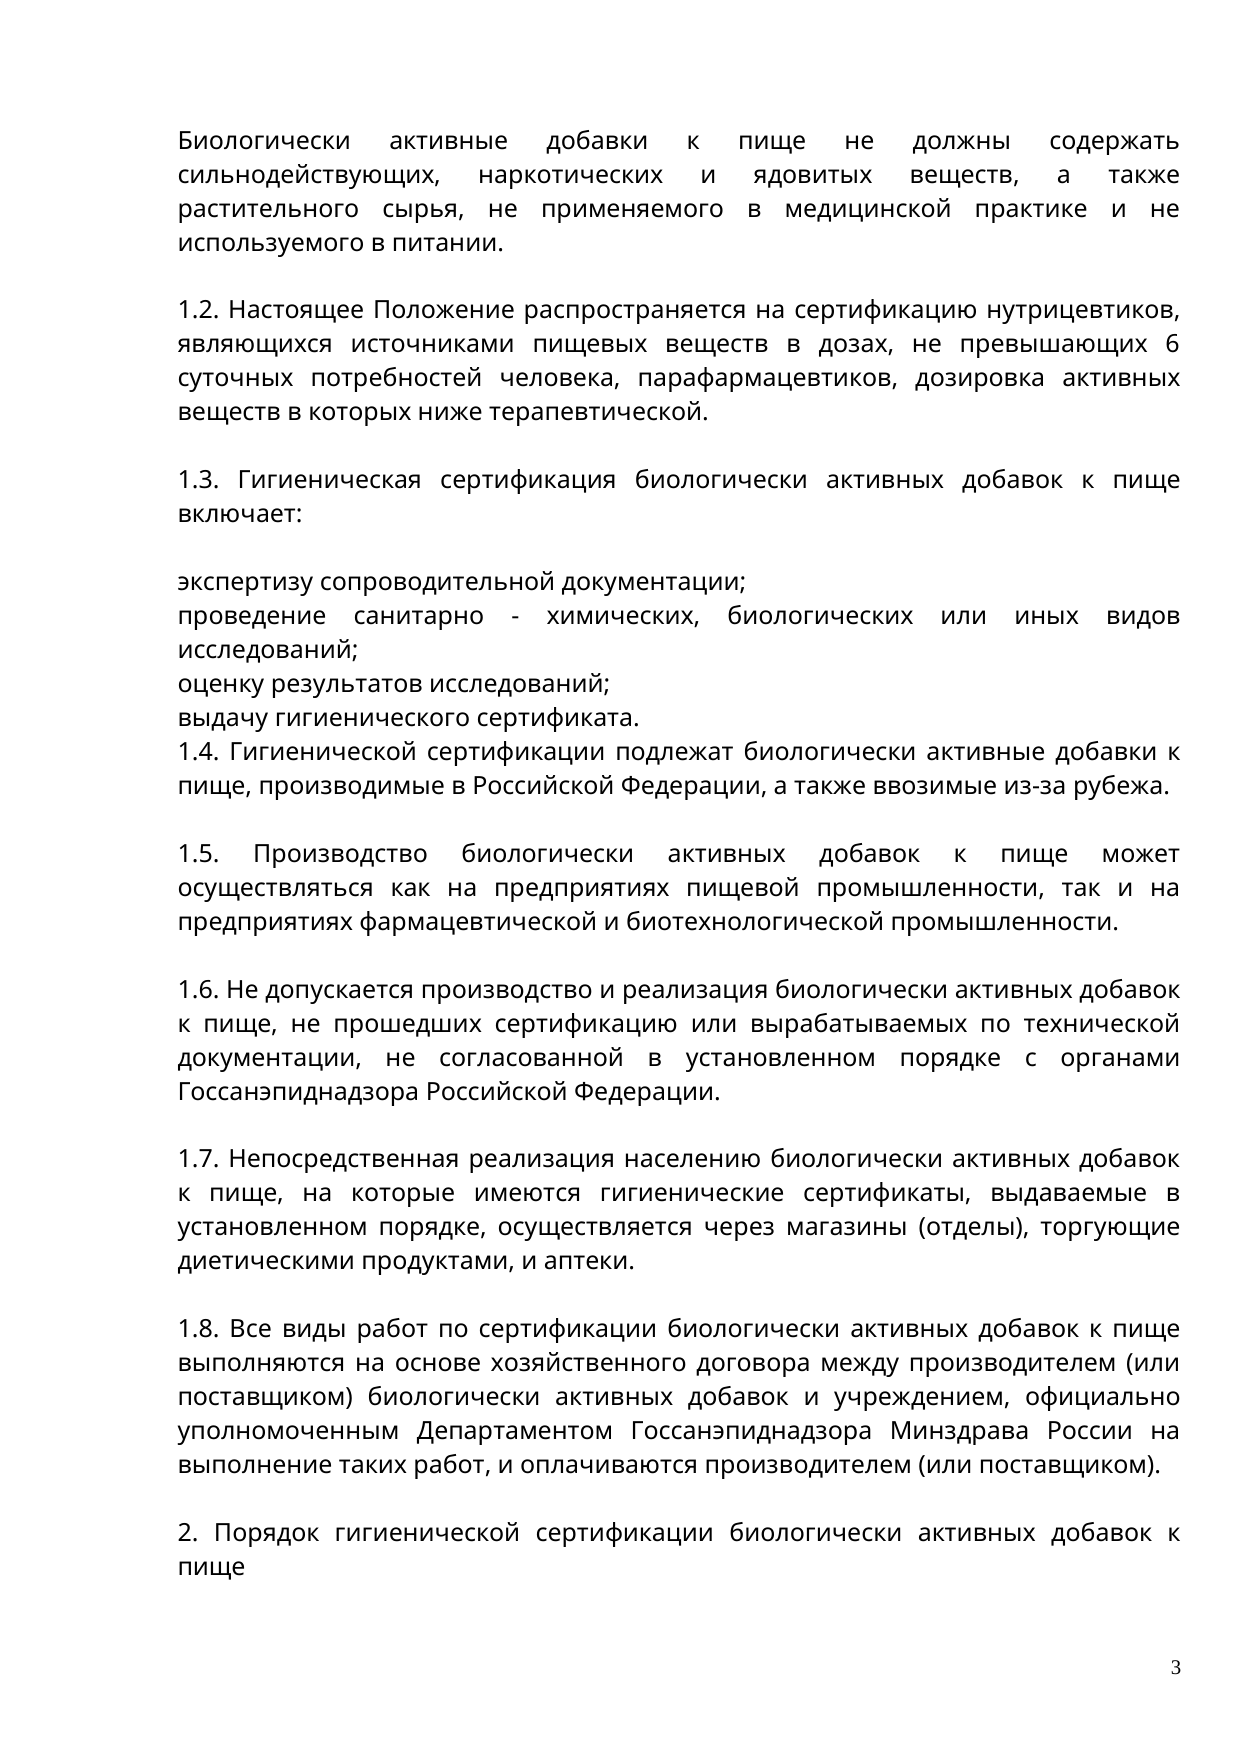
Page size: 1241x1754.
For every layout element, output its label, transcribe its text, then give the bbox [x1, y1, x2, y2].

text 1.6. Не допускается производство и реализация биологически активных добавок к пище, не прошедших сертификацию или вырабатываемых по технической документации, не согласованной в установленном порядке с органами Госсанэпиднадзора Российской Федерации. [177, 972, 1181, 1107]
text 2. Порядок гигиенической сертификации биологически активных добавок к пище [177, 1515, 1181, 1583]
text Биологически активные добавки к пище не должны содержать сильнодействующих, наркотических и ядовитых веществ, а также растительного сырья, не применяемого в медицинской практике и не используемого в питании. [177, 123, 1181, 258]
text 1.4. Гигиенической сертификации подлежат биологически активные добавки к пище, производимые в Российской Федерации, а также ввозимые из-за рубежа. [177, 734, 1181, 802]
text оценку результатов исследований; [177, 666, 1181, 700]
text 1.3. Гигиеническая сертификация биологически активных добавок к пище включает: [177, 462, 1181, 530]
text 1.2. Настоящее Положение распространяется на сертификацию нутрицевтиков, являющихся источниками пищевых веществ в дозах, не превышающих 6 суточных потребностей человека, парафармацевтиков, дозировка активных веществ в которых ниже терапевтической. [177, 292, 1181, 428]
text выдачу гигиенического сертификата. [177, 700, 1181, 734]
text проведение санитарно - химических, биологических или иных видов исследований; [177, 598, 1181, 666]
text экспертизу сопроводительной документации; [177, 564, 1181, 598]
text 1.7. Непосредственная реализация населению биологически активных добавок к пище, на которые имеются гигиенические сертификаты, выдаваемые в установленном порядке, осуществляется через магазины (отделы), торгующие диетическими продуктами, и аптеки. [177, 1141, 1181, 1277]
text 1.5. Производство биологически активных добавок к пище может осуществляться как на предприятиях пищевой промышленности, так и на предприятиях фармацевтической и биотехнологической промышленности. [177, 836, 1181, 938]
text 1.8. Все виды работ по сертификации биологически активных добавок к пище выполняются на основе хозяйственного договора между производителем (или поставщиком) биологически активных добавок и учреждением, официально уполномоченным Департаментом Госсанэпиднадзора Минздрава России на выполнение таких работ, и оплачиваются производителем (или поставщиком). [177, 1311, 1181, 1481]
